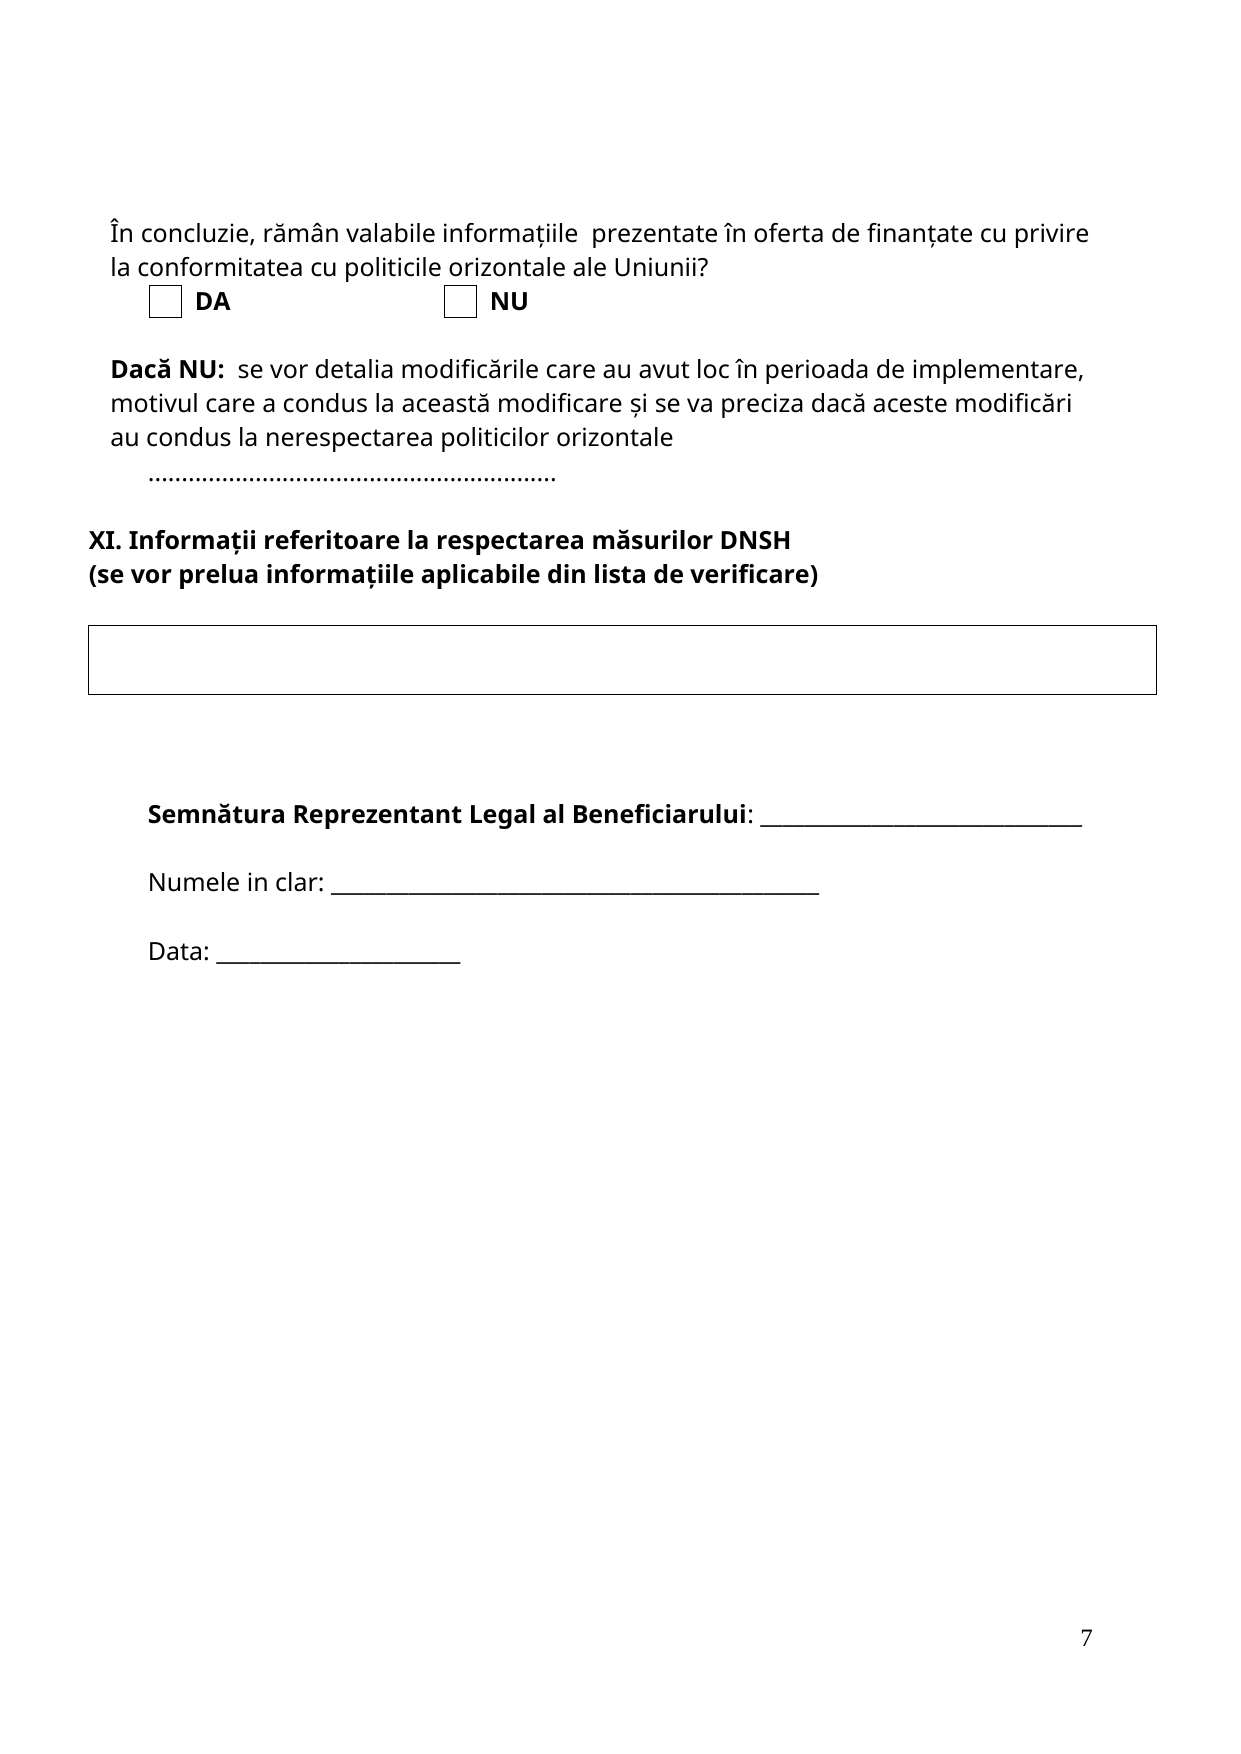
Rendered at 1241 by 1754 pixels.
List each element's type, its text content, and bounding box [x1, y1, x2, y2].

text Semnătura Reprezentant Legal al Beneficiarului: _____________________________ [148, 797, 1093, 831]
text ............................................................. [148, 454, 1093, 488]
text Dacă NU: se vor detalia modificările care au avut loc în perioada de implementare, motivul care a condus la această modificare și se va preciza dacă aceste modificări au condus la nerespectarea politicilor orizontale [110, 352, 1093, 454]
table_header [89, 626, 1156, 694]
text (se vor prelua informațiile aplicabile din lista de verificare) [88, 556, 1093, 590]
text DA NU [148, 284, 1093, 318]
text Numele in clar: ____________________________________________ [148, 865, 1093, 899]
text XI. Informații referitoare la respectarea măsurilor DNSH [88, 522, 1093, 556]
text În concluzie, rămân valabile informațiile prezentate în oferta de finanțate cu privire la conformitatea cu politicile orizontale ale Uniunii? [110, 216, 1093, 284]
text Data: ______________________ [148, 933, 1093, 967]
